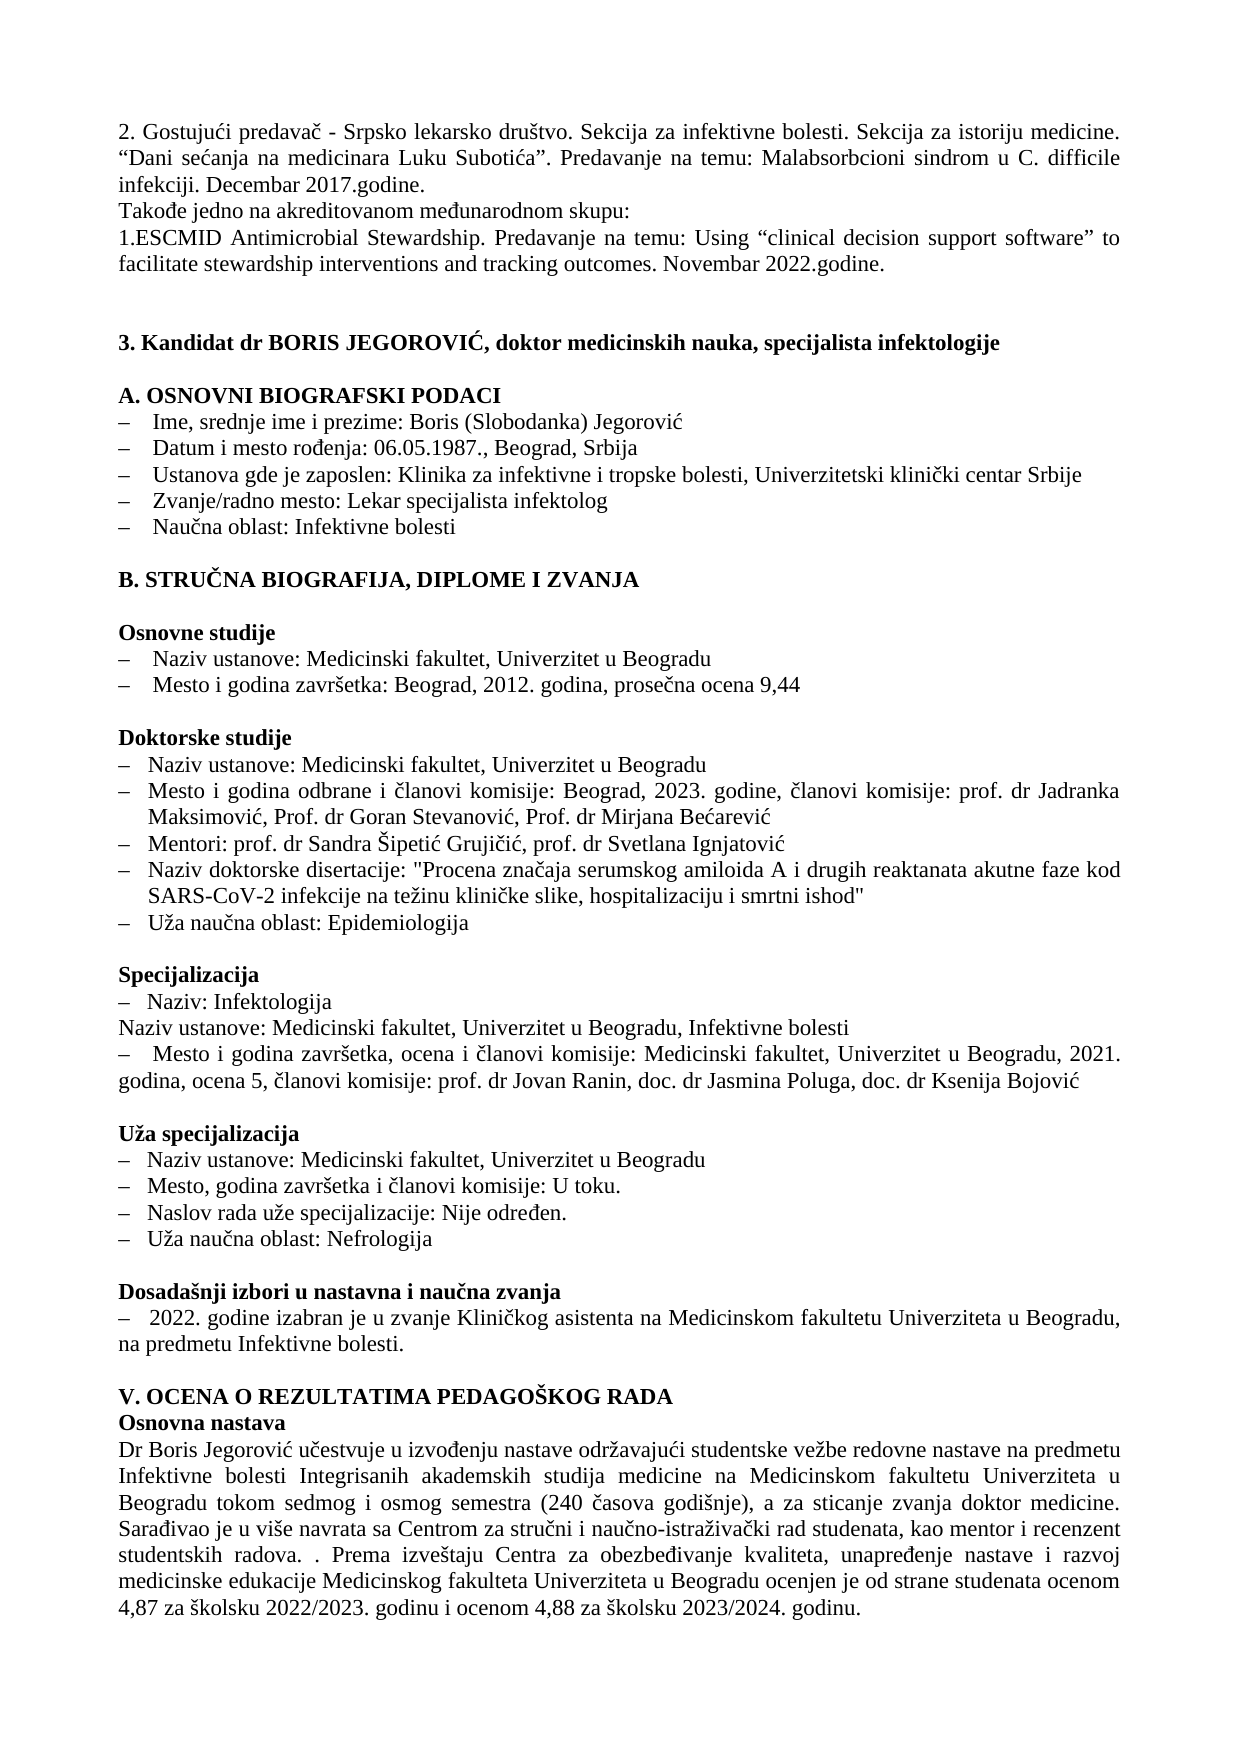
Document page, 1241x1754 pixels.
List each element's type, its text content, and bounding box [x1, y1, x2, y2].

text B. STRUČNA BIOGRAFIJA, DIPLOME I ZVANJA [118, 566, 1122, 592]
text – Datum i mesto rođenja: 06.05.1987., Beograd, Srbija [118, 434, 1122, 461]
list Naziv ustanove: Medicinski fakultet, Univerzitet u Beogradu [118, 751, 1122, 777]
text Dr Boris Jegorović učestvuje u izvođenju nastave održavajući studentske vežbe redovne nastave na predmetu Infektivne bolesti Integrisanih akademskih studija medicine na Medicinskom fakultetu Univerziteta u Beogradu tokom sedmog i osmog semestra (240 časova godišnje), a za sticanje zvanja doktor medicine. Sarađivao je u više navrata sa Centrom za stručni i naučno-istraživački rad studenata, kao mentor i recenzent studentskih radova. . Prema izveštaju Centra za obezbeđivanje kvaliteta, unapređenje nastave i razvoj medicinske edukacije Medicinskog fakulteta Univerziteta u Beogradu ocenjen je od strane studenata ocenom 4,87 za školsku 2022/2023. godinu i ocenom 4,88 za školsku 2023/2024. godinu. [118, 1436, 1122, 1620]
text – Mesto, godina završetka i članovi komisije: U toku. [118, 1172, 1122, 1199]
text – Naučna oblast: Infektivne bolesti [118, 513, 1122, 540]
text Naziv ustanove: Medicinski fakultet, Univerzitet u Beogradu, Infektivne bolesti [118, 1014, 1122, 1041]
list Uža naučna oblast: Epidemiologija [118, 909, 1122, 935]
text Uža specijalizacija [118, 1119, 1122, 1146]
text Doktorske studije [118, 724, 1122, 751]
text Takođe jedno na akreditovanom međunarodnom skupu: [118, 197, 1122, 223]
text – Ustanova gde je zaposlen: Klinika za infektivne i tropske bolesti, Univerzitetski klinički centar Srbije [118, 461, 1122, 487]
text – Ime, srednje ime i prezime: Boris (Slobodanka) Jegorović [118, 408, 1122, 434]
text V. OCENA O REZULTATIMA PEDAGOŠKOG RADA [118, 1383, 1122, 1409]
text – Uža naučna oblast: Nefrologija [118, 1225, 1122, 1251]
text – Zvanje/radno mesto: Lekar specijalista infektolog [118, 487, 1122, 513]
text A. OSNOVNI BIOGRAFSKI PODACI [118, 382, 1122, 408]
text 2. Gostujući predavač - Srpsko lekarsko društvo. Sekcija za infektivne bolesti. Sekcija za istoriju medicine. “Dani sećanja na medicinara Luku Subotića”. Predavanje na temu: Malabsorbcioni sindrom u C. difficile infekciji. Decembar 2017.godine. [118, 118, 1122, 197]
list Mentori: prof. dr Sandra Šipetić Grujičić, prof. dr Svetlana Ignjatović [118, 830, 1122, 856]
text – Mesto i godina završetka, ocena i članovi komisije: Medicinski fakultet, Univerzitet u Beogradu, 2021. godina, ocena 5, članovi komisije: prof. dr Jovan Ranin, doc. dr Jasmina Poluga, doc. dr Ksenija Bojović [118, 1041, 1122, 1093]
text Osnovna nastava [118, 1409, 1122, 1436]
text – Naziv: Infektologija [118, 988, 1122, 1014]
text – 2022. godine izabran je u zvanje Kliničkog asistenta na Medicinskom fakultetu Univerziteta u Beogradu, na predmetu Infektivne bolesti. [118, 1304, 1122, 1357]
list Mesto i godina odbrane i članovi komisije: Beograd, 2023. godine, članovi komisije: prof. dr Jadranka Maksimović, Prof. dr Goran Stevanović, Prof. dr Mirjana Bećarević [118, 777, 1122, 830]
text 1.ESCMID Antimicrobial Stewardship. Predavanje na temu: Using “clinical decision support software” to facilitate stewardship interventions and tracking outcomes. Novembar 2022.godine. [118, 223, 1122, 276]
list Naziv doktorske disertacije: "Procena značaja serumskog amiloida A i drugih reaktanata akutne faze kod SARS-CoV-2 infekcije na težinu kliničke slike, hospitalizaciju i smrtni ishod" [118, 856, 1122, 909]
text 3. Kandidat dr BORIS JEGOROVIĆ, doktor medicinskih nauka, specijalista infektologije [118, 329, 1122, 355]
text Osnovne studije [118, 619, 1122, 645]
text – Naziv ustanove: Medicinski fakultet, Univerzitet u Beogradu [118, 1146, 1122, 1172]
text – Naslov rada uže specijalizacije: Nije određen. [118, 1199, 1122, 1225]
text Specijalizacija [118, 961, 1122, 988]
text – Naziv ustanove: Medicinski fakultet, Univerzitet u Beogradu [118, 645, 1122, 672]
text – Mesto i godina završetka: Beograd, 2012. godina, prosečna ocena 9,44 [118, 672, 1122, 698]
text Dosadašnji izbori u nastavna i naučna zvanja [118, 1278, 1122, 1304]
